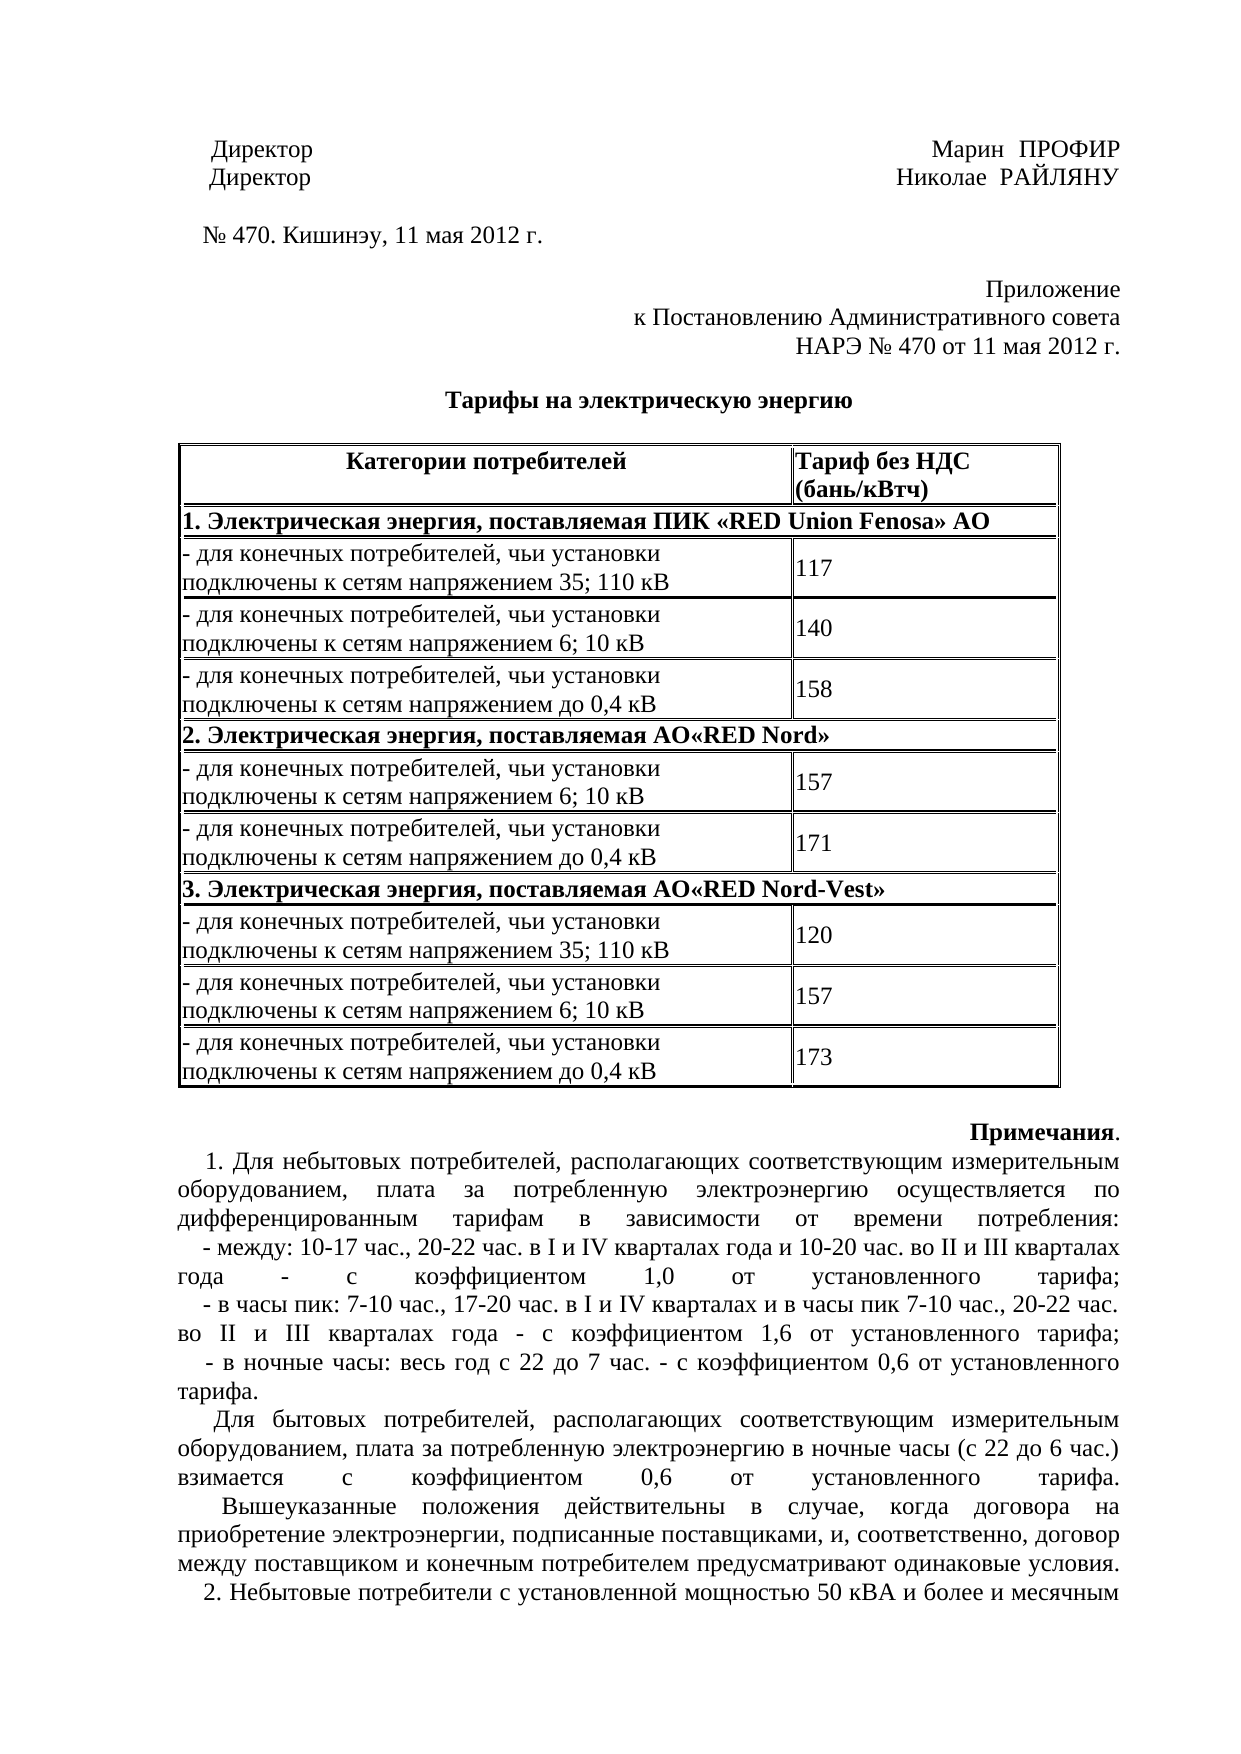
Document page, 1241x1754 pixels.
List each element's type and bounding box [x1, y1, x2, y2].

table_cell [162, 118, 1136, 1621]
